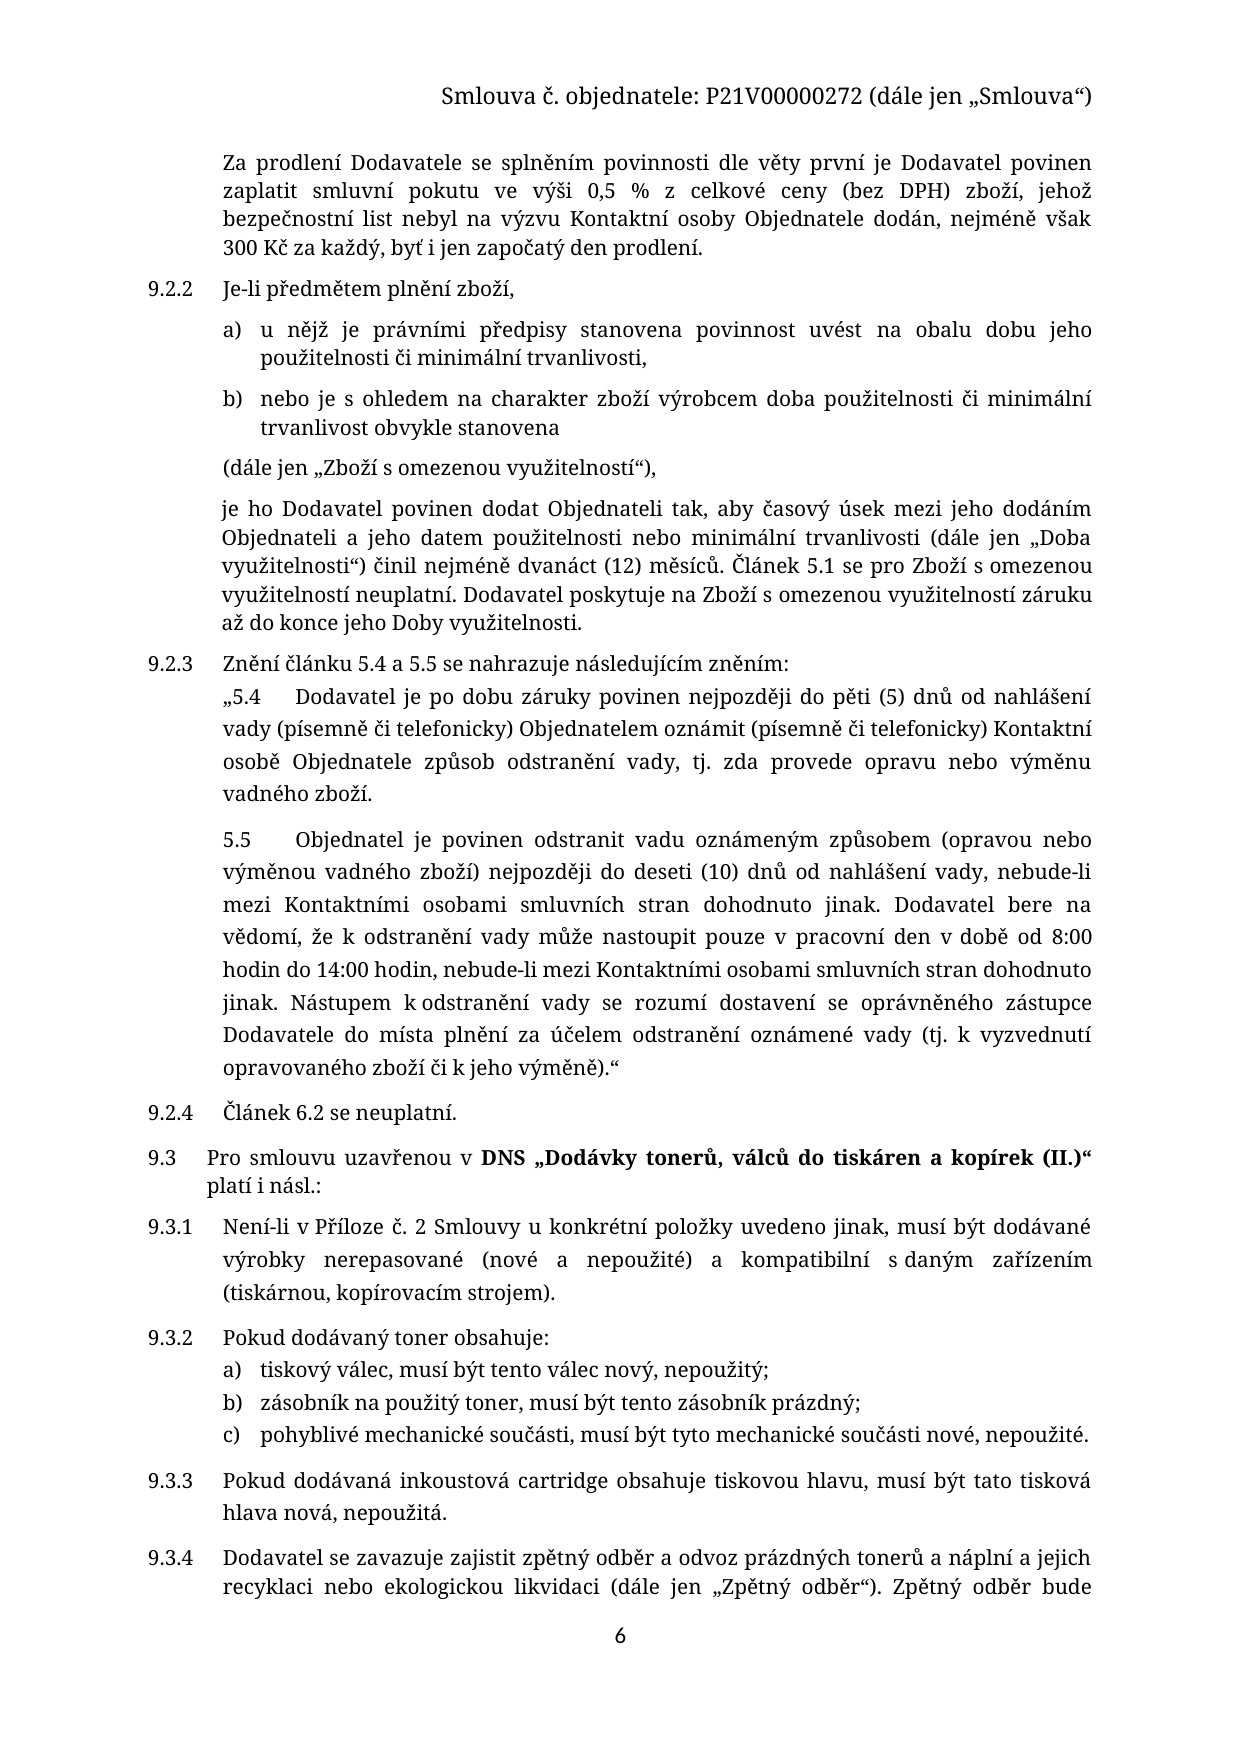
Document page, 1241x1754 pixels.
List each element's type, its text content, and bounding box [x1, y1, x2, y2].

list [148, 1543, 1093, 1600]
list Není-li v Příloze č. 2 Smlouvy u konkrétní položky uvedeno jinak, musí být dodávané výrobky nerepasované (nové a nepoužité) a kompatibilní s daným zařízením (tiskárnou, kopírovacím strojem). [148, 1212, 1093, 1306]
list Znění článku 5.4 a 5.5 se nahrazuje následujícím zněním: [148, 649, 1093, 678]
text je ho Dodavatel povinen dodat Objednateli tak, aby časový úsek mezi jeho dodáním Objednateli a jeho datem použitelnosti nebo minimální trvanlivosti (dále jen „Doba využitelnosti“) činil nejméně dvanáct (12) měsíců. Článek 5.1 se pro Zboží s omezenou využitelností neuplatní. Dodavatel poskytuje na Zboží s omezenou využitelností záruku až do konce jeho Doby využitelnosti. [221, 494, 1093, 637]
list Pokud dodávaná inkoustová cartridge obsahuje tiskovou hlavu, musí být tato tisková hlava nová, nepoužitá. [148, 1466, 1093, 1527]
list u nějž je právními předpisy stanovena povinnost uvést na obalu dobu jeho použitelnosti či minimální trvanlivosti, [223, 315, 1093, 372]
list Je-li předmětem plnění zboží, [148, 274, 1093, 302]
list Pro smlouvu uzavřenou v DNS „Dodávky tonerů, válců do tiskáren a kopírek (II.)“ platí i násl.: [148, 1143, 1093, 1200]
list nebo je s ohledem na charakter zboží výrobcem doba použitelnosti či minimální trvanlivost obvykle stanovena [223, 384, 1093, 441]
list pohyblivé mechanické součásti, musí být tyto mechanické součásti nové, nepoužité. [223, 1421, 1093, 1449]
list Pokud dodávaný toner obsahuje: [148, 1323, 1093, 1351]
list „5.4 Dodavatel je po dobu záruky povinen nejpozději do pěti (5) dnů od nahlášení vady (písemně či telefonicky) Objednatelem oznámit (písemně či telefonicky) Kontaktní osobě Objednatele způsob odstranění vady, tj. zda provede opravu nebo výměnu vadného zboží. [223, 682, 1093, 808]
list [148, 148, 1093, 261]
list tiskový válec, musí být tento válec nový, nepoužitý; [223, 1355, 1093, 1384]
list 5.5 Objednatel je povinen odstranit vadu oznámeným způsobem (opravou nebo výměnou vadného zboží) nejpozději do deseti (10) dnů od nahlášení vady, nebude-li mezi Kontaktními osobami smluvních stran dohodnuto jinak. Dodavatel bere na vědomí, že k odstranění vady může nastoupit pouze v pracovní den v době od 8:00 hodin do 14:00 hodin, nebude-li mezi Kontaktními osobami smluvních stran dohodnuto jinak. Nástupem k odstranění vady se rozumí dostavení se oprávněného zástupce Dodavatele do místa plnění za účelem odstranění oznámené vady (tj. k vyzvednutí opravovaného zboží či k jeho výměně).“ [223, 825, 1093, 1081]
text (dále jen „Zboží s omezenou využitelností“), [223, 453, 1093, 482]
list zásobník na použitý toner, musí být tento zásobník prázdný; [223, 1388, 1093, 1416]
list Článek 6.2 se neuplatní. [148, 1098, 1093, 1126]
